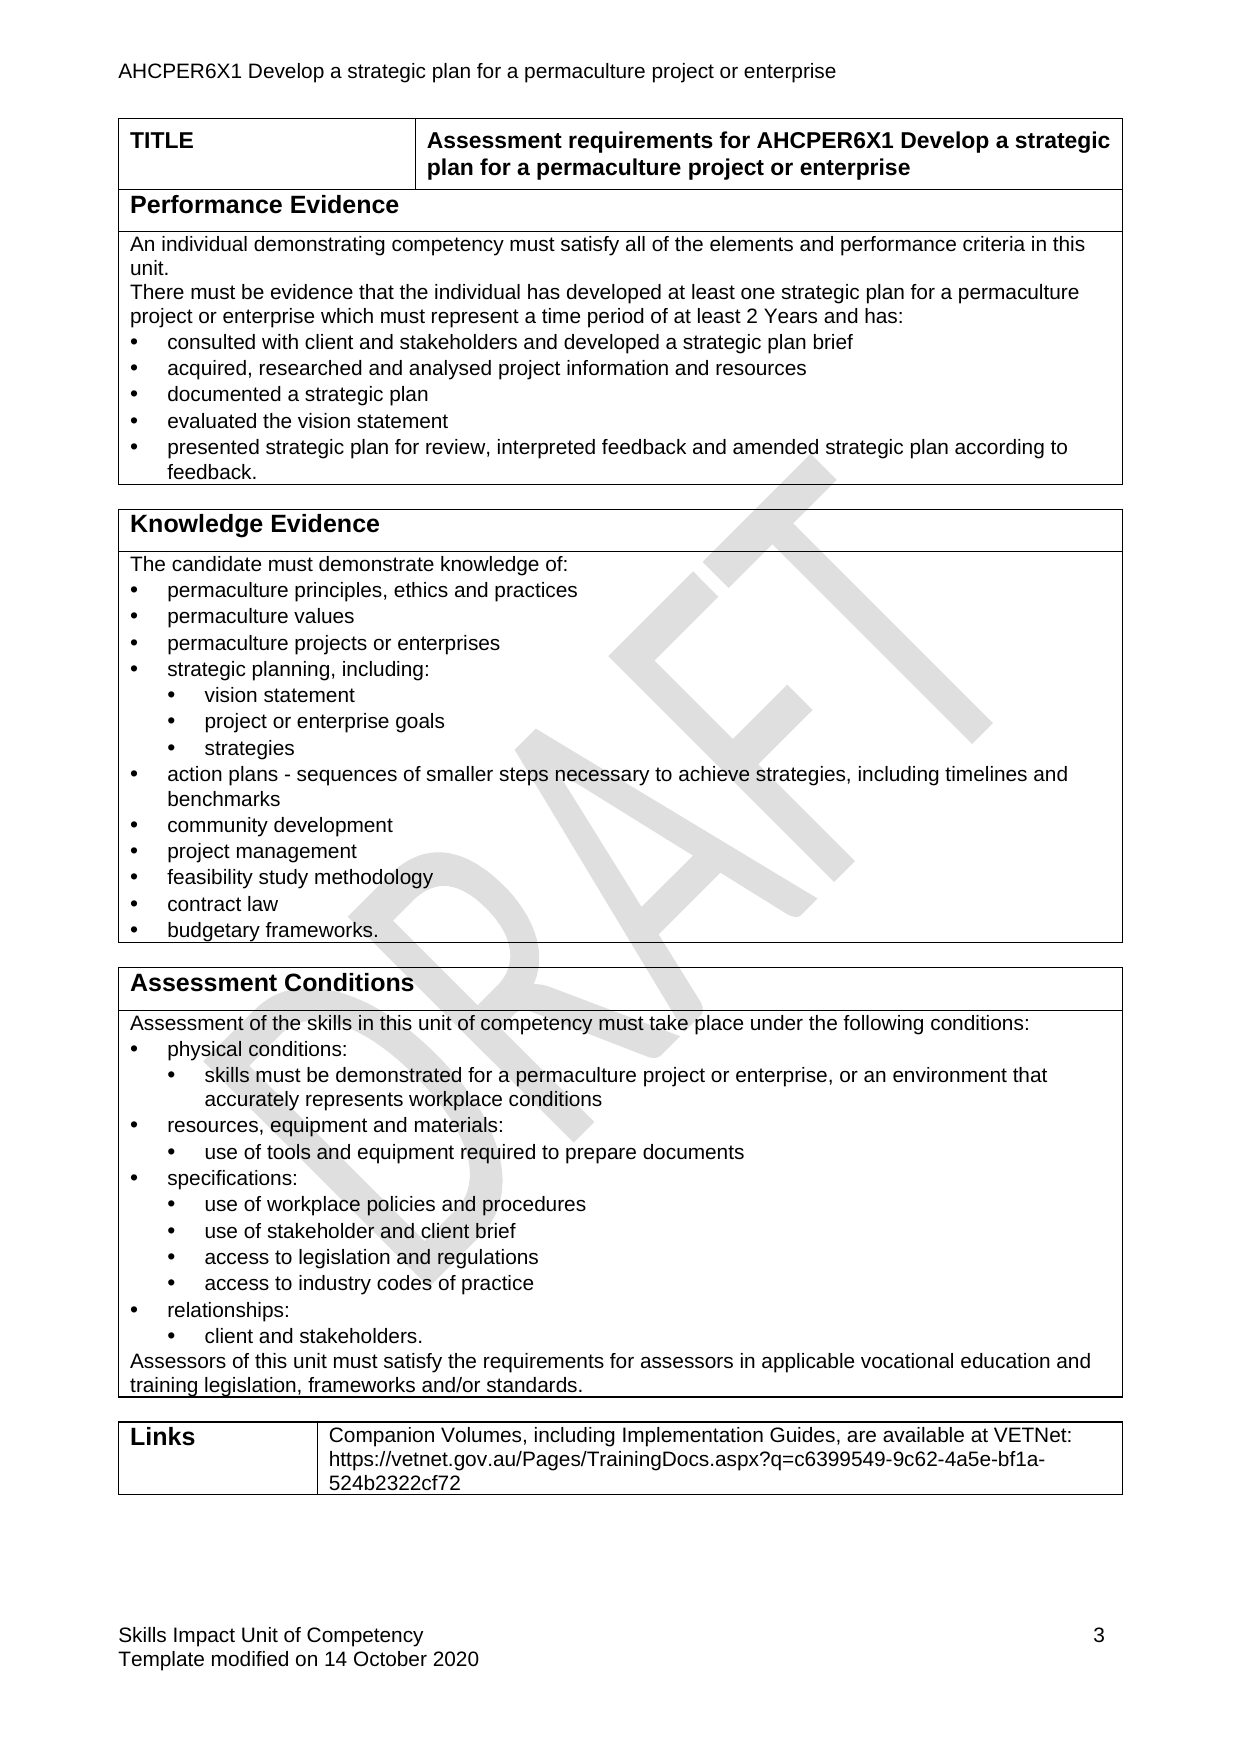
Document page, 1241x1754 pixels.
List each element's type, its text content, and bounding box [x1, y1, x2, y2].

table_header TITLE [119, 119, 415, 188]
table_cell An individual demonstrating competency must satisfy all of the elements and performance criteria in this unit. There must be evidence that the individual has developed at least one strategic plan for a permaculture project or enterprise which must represent a time period of at least 2 Years and has: consulted with client and stakeholders and developed a strategic plan brief acquired, researched and analysed project information and resources documented a strategic plan evaluated the vision statement presented strategic plan for review, interpreted feedback and amended strategic plan according to feedback. [119, 232, 1122, 483]
table_header Companion Volumes, including Implementation Guides, are available at VETNet: https://vetnet.gov.au/Pages/TrainingDocs.aspx?q=c6399549-9c62-4a5e-bf1a-524b2322cf72 [318, 1423, 1122, 1494]
table_cell Performance Evidence [119, 190, 1122, 231]
table_cell Assessment of the skills in this unit of competency must take place under the following conditions: physical conditions: skills must be demonstrated for a permaculture project or enterprise, or an environment that accurately represents workplace conditions resources, equipment and materials: use of tools and equipment required to prepare documents specifications: use of workplace policies and procedures use of stakeholder and client brief access to legislation and regulations access to industry codes of practice relationships: client and stakeholders. Assessors of this unit must satisfy the requirements for assessors in applicable vocational education and training legislation, frameworks and/or standards. [119, 1011, 1122, 1396]
table_header Links [119, 1423, 317, 1494]
table_cell The candidate must demonstrate knowledge of: permaculture principles, ethics and practices permaculture values permaculture projects or enterprises strategic planning, including: vision statement project or enterprise goals strategies action plans - sequences of smaller steps necessary to achieve strategies, including timelines and benchmarks community development project management feasibility study methodology contract law budgetary frameworks. [119, 552, 1122, 942]
table_header Assessment Conditions [119, 968, 1122, 1009]
table_header Assessment requirements for AHCPER6X1 Develop a strategic plan for a permaculture project or enterprise [416, 119, 1122, 188]
table_header Knowledge Evidence [119, 510, 1122, 551]
